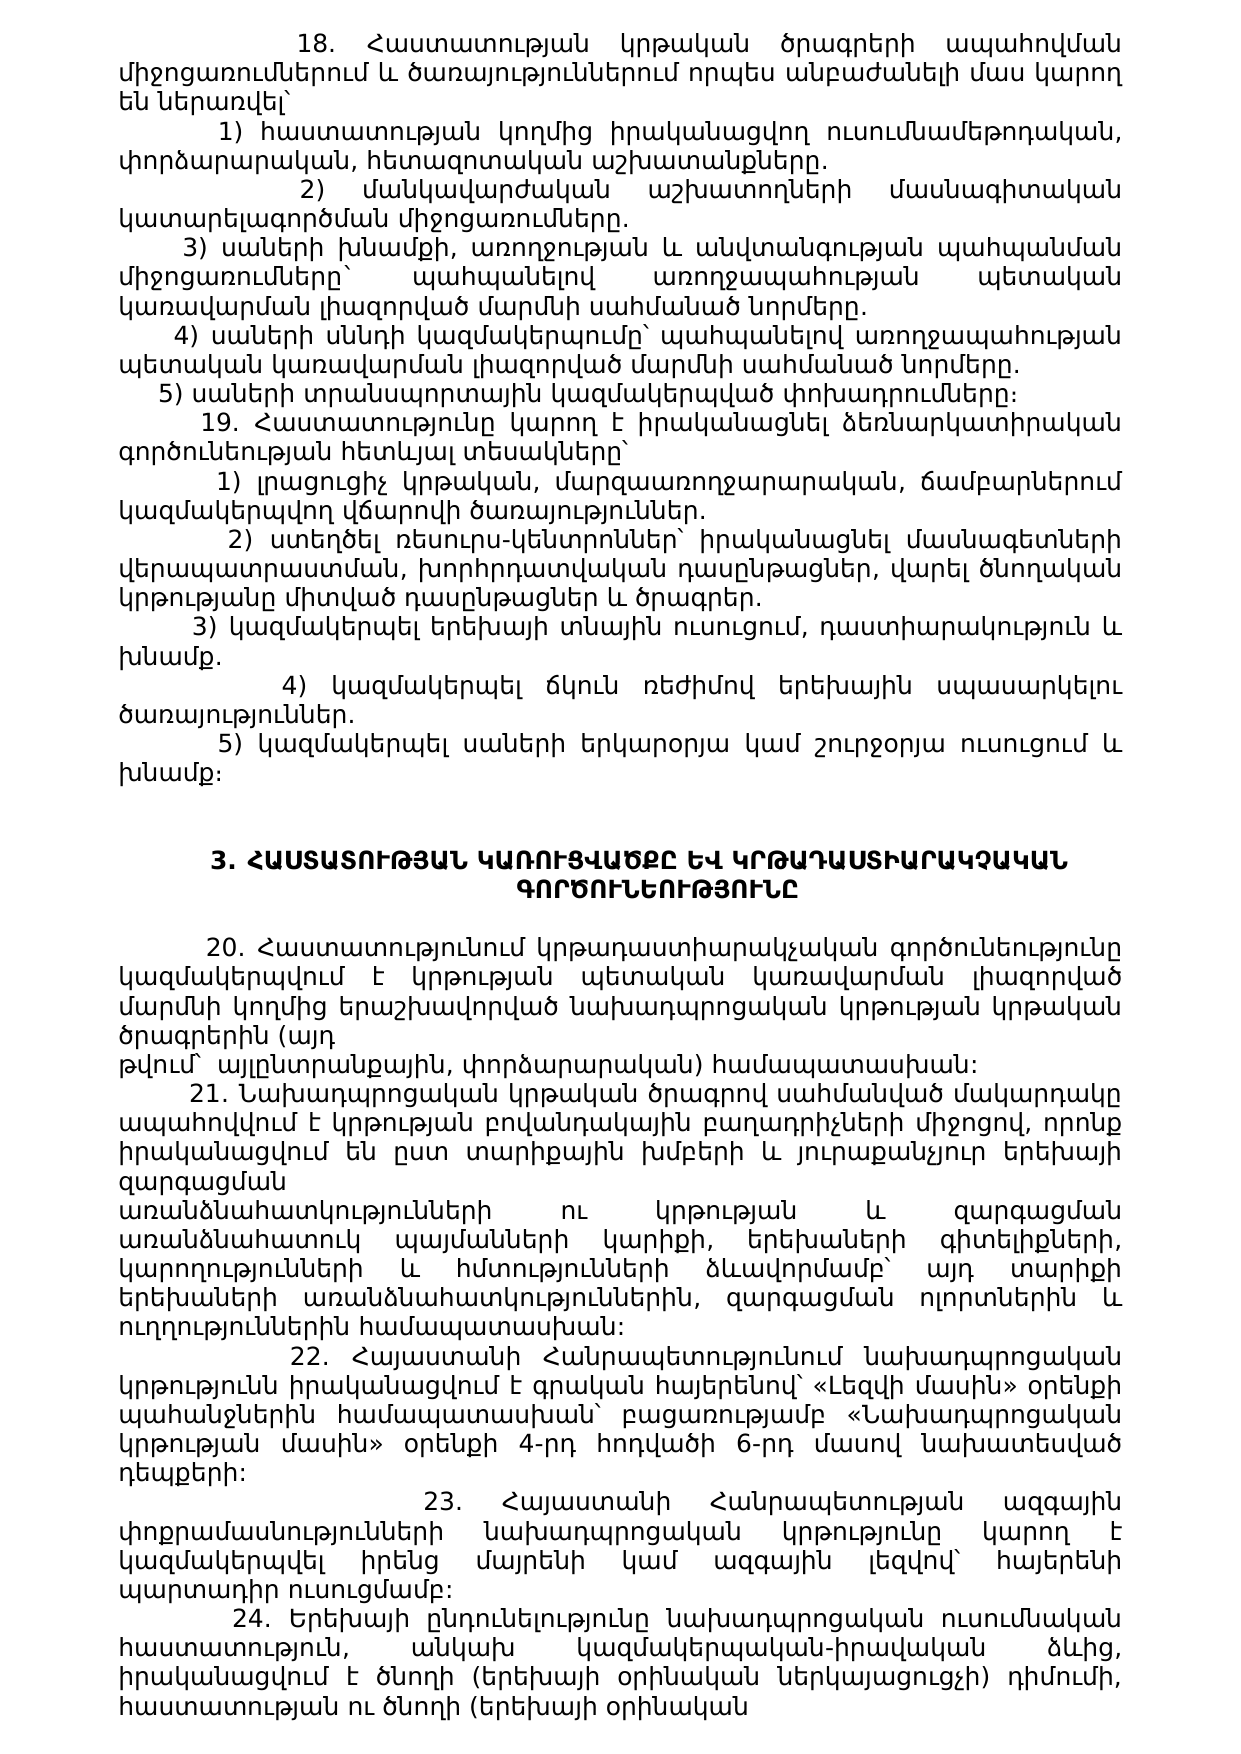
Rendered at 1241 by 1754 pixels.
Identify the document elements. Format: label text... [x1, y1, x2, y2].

text 5) կազմակերպել սաների երկարօրյա կամ շուրջօրյա ուսուցում և խնամք։ [118, 729, 1122, 787]
text 24. Երեխայի ընդունելությունը նախադպրոցական ուսումնական հաստատություն, անկախ կազմակերպական-իրավական ձևից, իրականացվում է ծնողի (երեխայի օրինական ներկայացուցչի) դիմումի, հաստատության ու ծնողի (երեխայի օրինական [118, 1604, 1122, 1721]
text 21. Նախադպրոցական կրթական ծրագրով սահմանված մակարդակը ապահովվում է կրթության բովանդակային բաղադրիչների միջոցով, որոնք իրականացվում են ըստ տարիքային խմբերի և յուրաքանչյուր երեխայի զարգացման [118, 1079, 1122, 1196]
text 22. Հայաստանի Հանրապետությունում նախադպրոցական կրթությունն իրականացվում է գրական հայերենով՝ «Լեզվի մասին» օրենքի պահանջներին համապատասխան՝ բացառությամբ «Նախադպրոցական կրթության մասին» օրենքի 4-րդ հոդվածի 6-րդ մասով նախատեսված դեպքերի: [118, 1342, 1122, 1487]
text 2) ստեղծել ռեսուրս-կենտրոններ՝ իրականացնել մասնագետների վերապատրաստման, խորհրդատվական դասընթացներ, վարել ծնողական կրթությանը միտված դասընթացներ և ծրագրեր. [118, 525, 1122, 612]
text 18. Հաստատության կրթական ծրագրերի ապահովման միջոցառումներում և ծառայություններում որպես անբաժանելի մաս կարող են ներառվել՝ [118, 29, 1122, 117]
text 1) լրացուցիչ կրթական, մարզաառողջարարական, ճամբարներում կազմակերպվող վճարովի ծառայություններ. [118, 467, 1122, 525]
text 19. Հաստատությունը կարող է իրականացնել ձեռնարկատիրական գործունեության հետևյալ տեսակները՝ [118, 408, 1122, 467]
text 1) հաստատության կողմից իրականացվող ուսումնամեթոդական, փորձարարական, հետազոտական աշխատանքները. [118, 117, 1122, 175]
list ՀԱՍՏԱՏՈՒԹՅԱՆ ԿԱՌՈՒՑՎԱԾՔԸ ԵՎ ԿՐԹԱԴԱՍՏԻԱՐԱԿՉԱԿԱՆ [156, 846, 1122, 875]
text 3) սաների խնամքի, առողջության և անվտանգության պահպանման միջոցառումները` պահպանելով առողջապահության պետական կառավարման լիազորված մարմնի սահմանած նորմերը. [118, 233, 1122, 321]
text 3) կազմակերպել երեխայի տնային ուսուցում, դաստիարակություն և խնամք. [118, 612, 1122, 671]
text թվում՝ այլընտրանքային, փորձարարական) համապատասխան: [118, 1050, 1122, 1079]
text 2) մանկավարժական աշխատողների մասնագիտական կատարելագործման միջոցառումները. [118, 175, 1122, 233]
list ԳՈՐԾՈՒՆԵՈՒԹՅՈՒՆԸ [193, 875, 1122, 904]
text 4) կազմակերպել ճկուն ռեժիմով երեխային սպասարկելու ծառայություններ. [118, 671, 1122, 729]
text առանձնահատկությունների ու կրթության և զարգացման առանձնահատուկ պայմանների կարիքի, երեխաների գիտելիքների, կարողությունների և հմտությունների ձևավորմամբ՝ այդ տարիքի երեխաների առանձնահատկություններին, զարգացման ոլորտներին և ուղղություններին համապատասխան: [118, 1196, 1122, 1342]
text 4) սաների սննդի կազմակերպումը՝ պահպանելով առողջապահության պետական կառավարման լիազորված մարմնի սահմանած նորմերը. [118, 321, 1122, 379]
text 5) սաների տրանսպորտային կազմակերպված փոխադրումները։ [118, 379, 1122, 408]
text 20. Հաստատությունում կրթադաստիարակչական գործունեությունը կազմակերպվում է կրթության պետական կառավարման լիազորված մարմնի կողմից երաշխավորված նախադպրոցական կրթության կրթական ծրագրերին (այդ [118, 933, 1122, 1050]
text 23. Հայաստանի Հանրապետության ազգային փոքրամասնությունների նախադպրոցական կրթությունը կարող է կազմակերպվել իրենց մայրենի կամ ազգային լեզվով՝ հայերենի պարտադիր ուսուցմամբ: [118, 1487, 1122, 1604]
